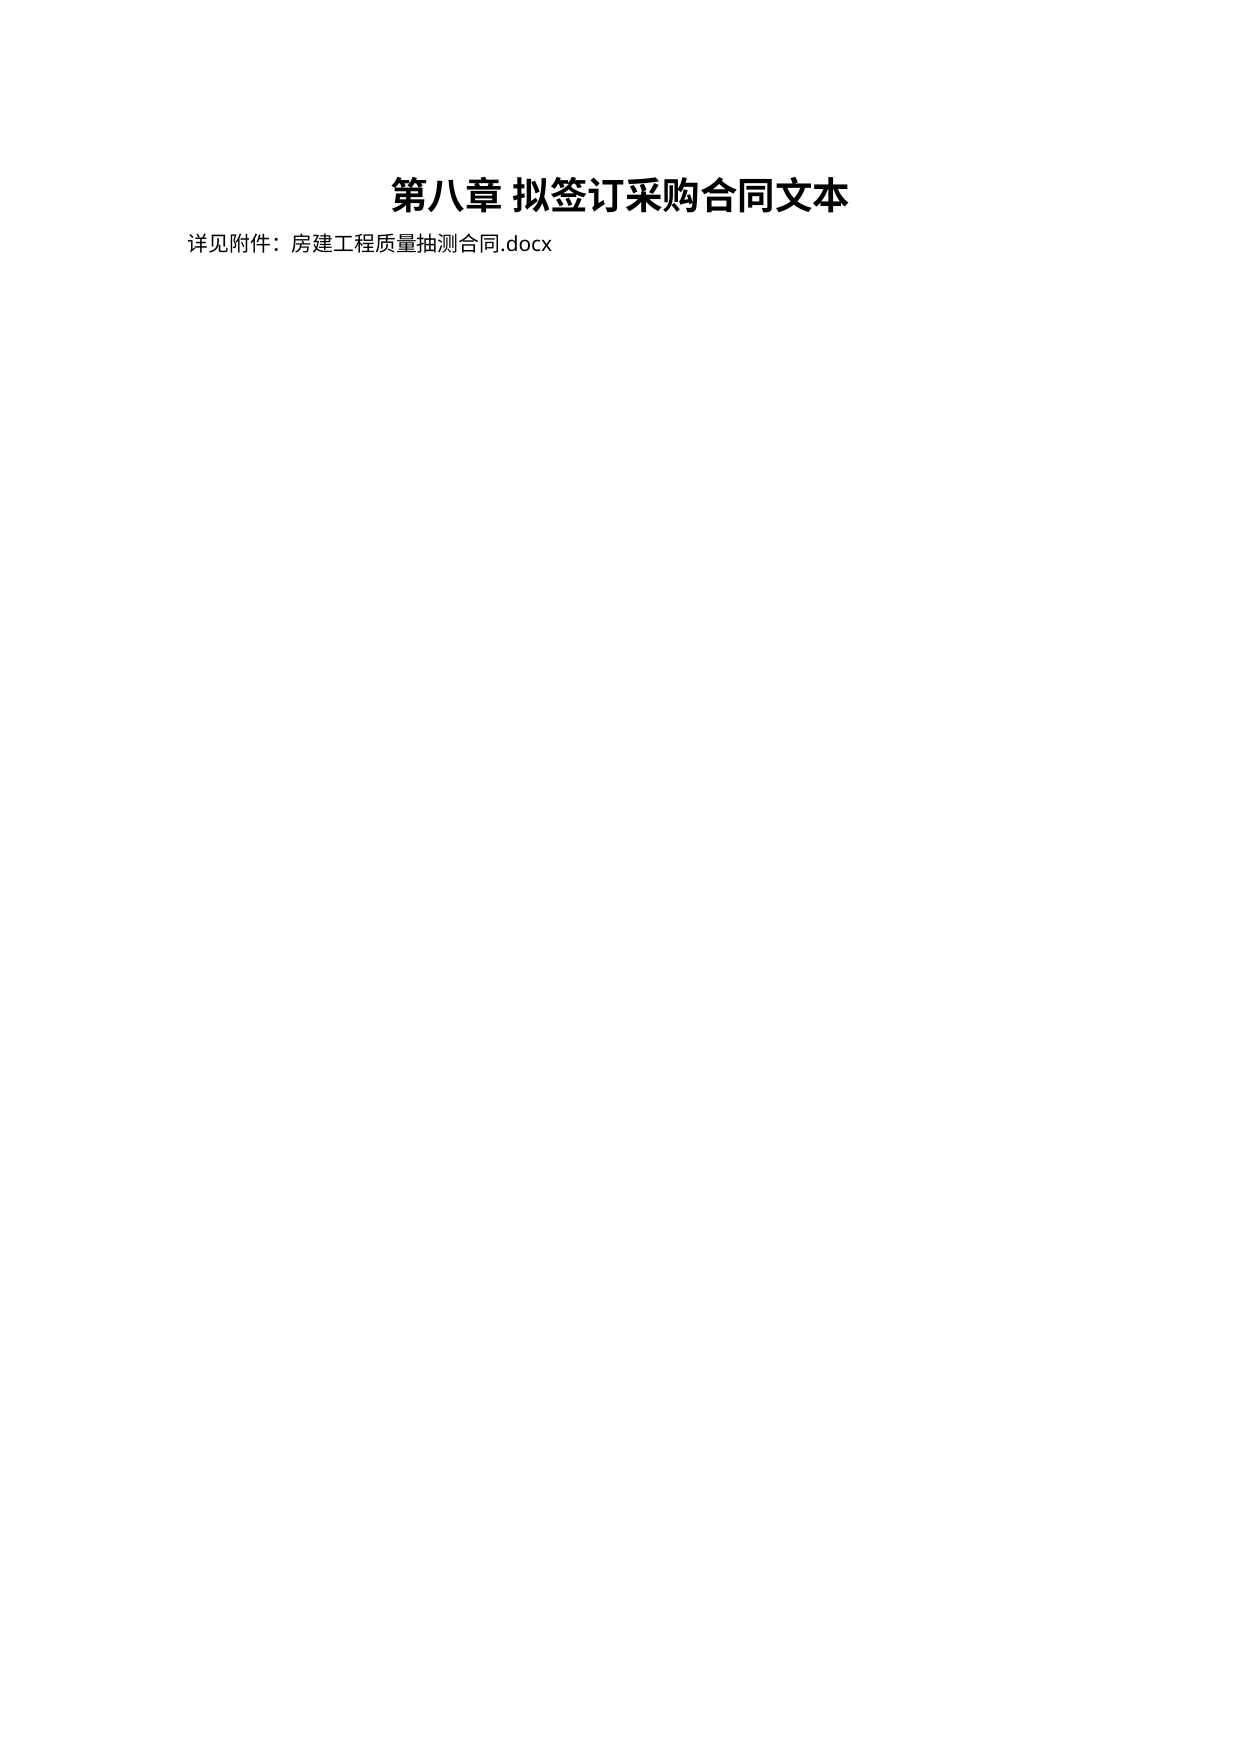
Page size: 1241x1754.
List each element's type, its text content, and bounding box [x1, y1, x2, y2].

text 详见附件：房建工程质量抽测合同.docx [187, 227, 1053, 259]
text 第八章 拟签订采购合同文本 [187, 162, 1053, 227]
